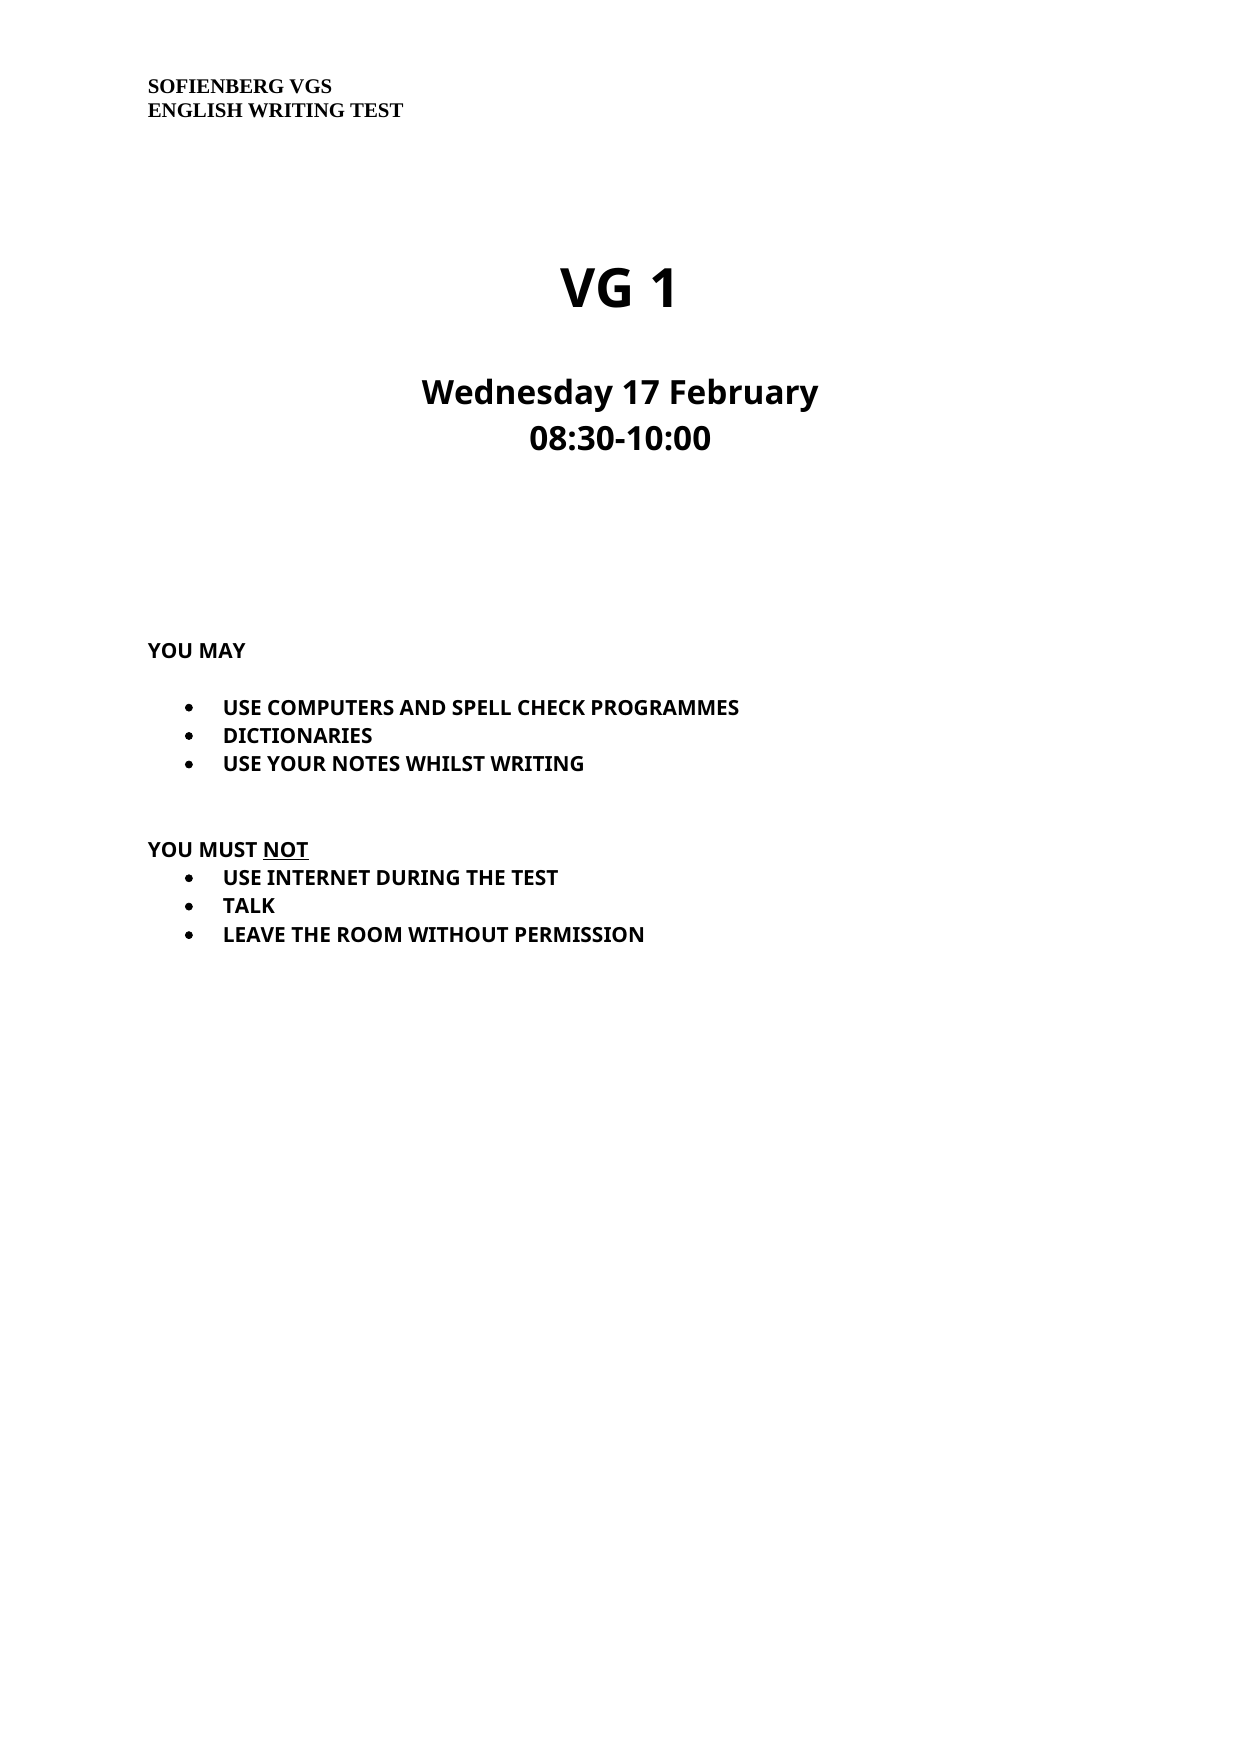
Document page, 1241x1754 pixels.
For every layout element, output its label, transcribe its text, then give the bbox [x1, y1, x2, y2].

list DICTIONARIES [185, 721, 1093, 749]
list LEAVE THE ROOM WITHOUT PERMISSION [185, 920, 1093, 948]
text VG 1 [148, 250, 1093, 323]
list USE YOUR NOTES WHILST WRITING [185, 749, 1093, 778]
text YOU MAY [148, 636, 1093, 664]
text Wednesday 17 February [148, 369, 1093, 414]
list USE INTERNET DURING THE TEST [185, 863, 1093, 892]
list TALK [185, 892, 1093, 920]
text YOU MUST NOT [148, 835, 1093, 863]
text 08:30-10:00 [148, 414, 1093, 460]
list USE COMPUTERS AND SPELL CHECK PROGRAMMES [185, 693, 1093, 721]
